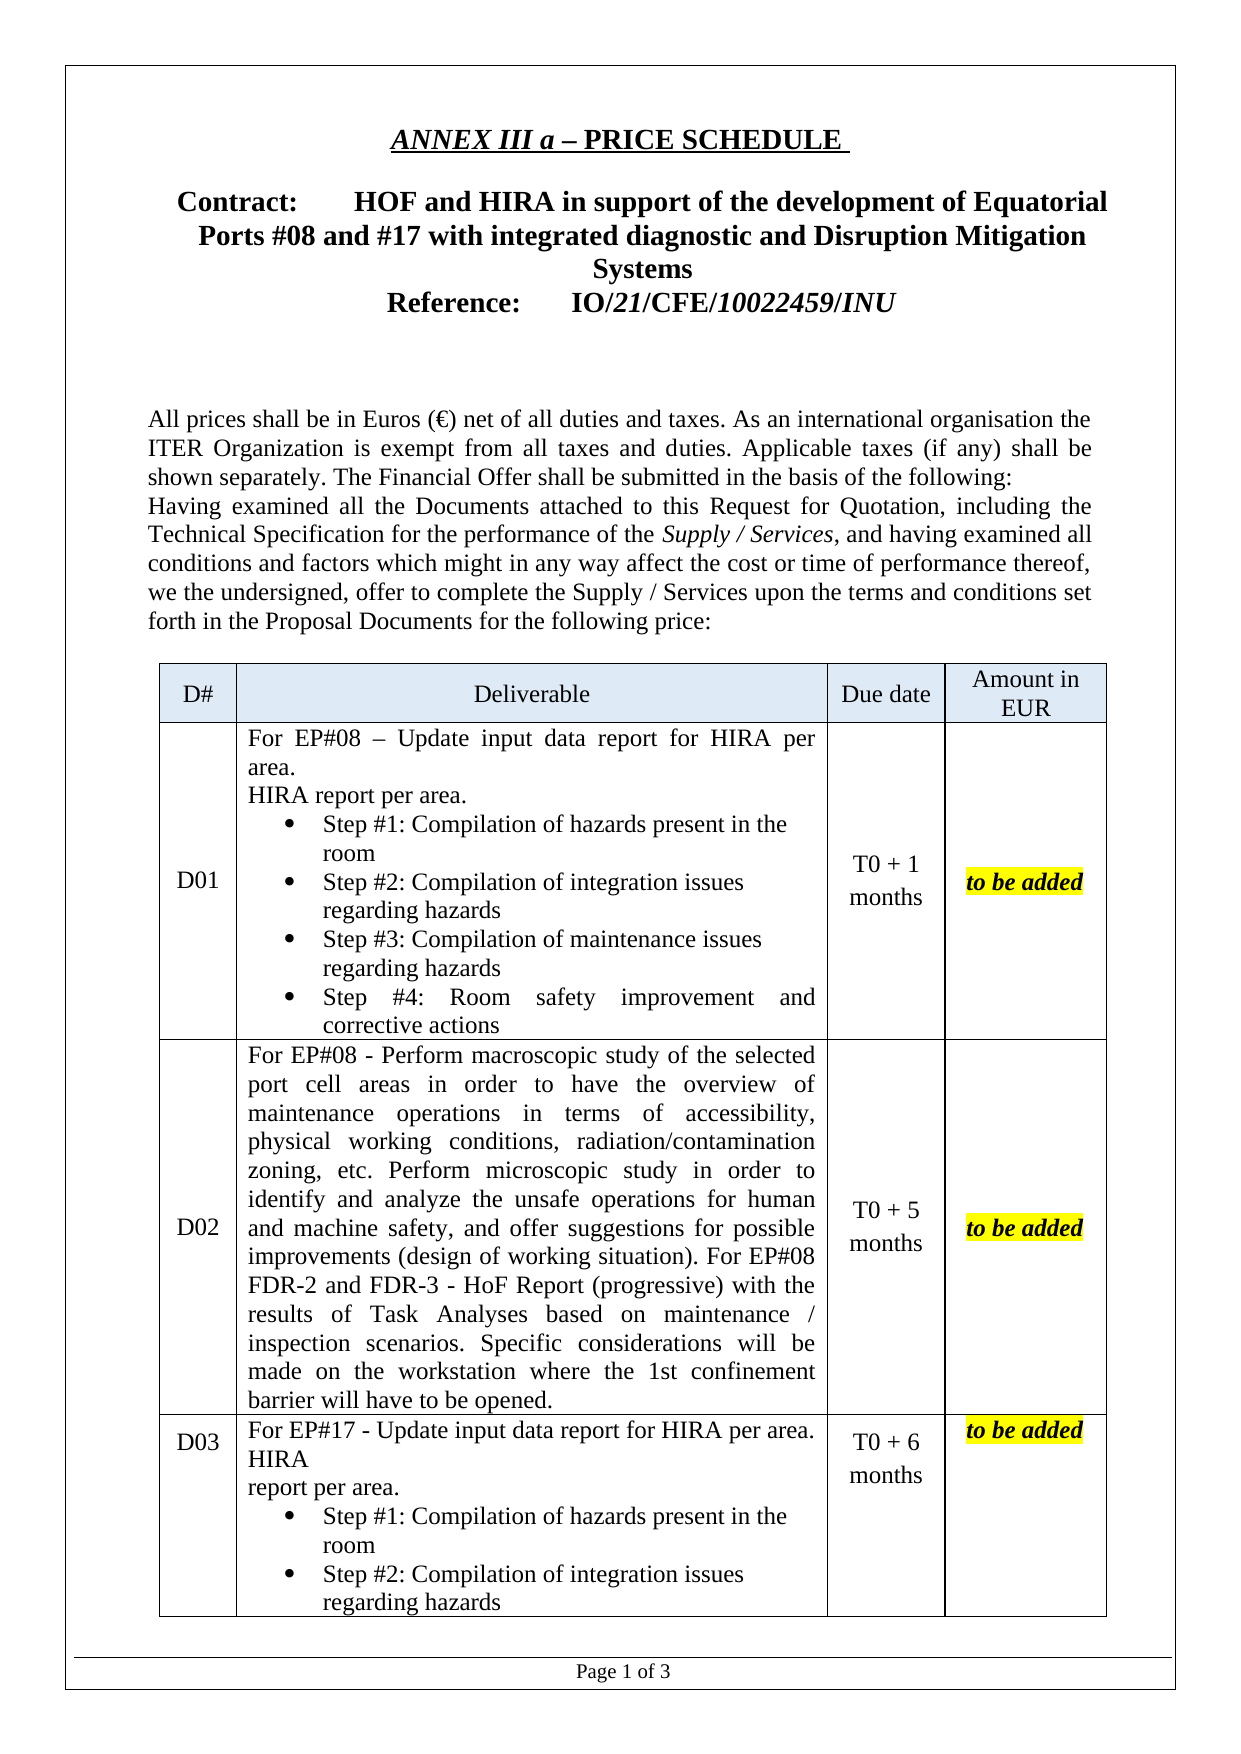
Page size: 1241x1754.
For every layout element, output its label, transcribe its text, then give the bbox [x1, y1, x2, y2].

table_header Due date [828, 664, 944, 722]
text Contract: HOF and HIRA in support of the development of Equatorial Ports #08 and #17 with integrated diagnostic and Disruption Mitigation Systems [148, 184, 1137, 285]
table_cell to be added [946, 1415, 1106, 1616]
table_cell to be added [946, 1040, 1106, 1414]
table_cell D01 [160, 723, 236, 1039]
table_cell D02 [160, 1040, 236, 1414]
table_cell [237, 1415, 827, 1616]
table_cell to be added [946, 723, 1106, 1039]
table_cell For EP#08 – Update input data report for HIRA per area. HIRA report per area. Step #1: Compilation of hazards present in the room Step #2: Compilation of integration issues regarding hazards Step #3: Compilation of maintenance issues regarding hazards Step #4: Room safety improvement and corrective actions [237, 723, 827, 1039]
text Having examined all the Documents attached to this Request for Quotation, including the Technical Specification for the performance of the Supply / Services, and having examined all conditions and factors which might in any way affect the cost or time of performance thereof, we the undersigned, offer to complete the Supply / Services upon the terms and conditions set forth in the Proposal Documents for the following price: [148, 491, 1092, 634]
table_cell T0 + 6 months [828, 1415, 944, 1616]
table_header Deliverable [237, 664, 827, 722]
table_cell T0 + 5 months [828, 1040, 944, 1414]
table_cell T0 + 1 months [828, 723, 944, 1039]
table_cell For EP#08 - Perform macroscopic study of the selected port cell areas in order to have the overview of maintenance operations in terms of accessibility, physical working conditions, radiation/contamination zoning, etc. Perform microscopic study in order to identify and analyze the unsafe operations for human and machine safety, and offer suggestions for possible improvements (design of working situation). For EP#08 FDR-2 and FDR-3 - HoF Report (progressive) with the results of Task Analyses based on maintenance / inspection scenarios. Specific considerations will be made on the workstation where the 1st confinement barrier will have to be opened. [237, 1040, 827, 1414]
text ANNEX III a – PRICE SCHEDULE [148, 122, 1092, 155]
text Reference: IO/21/CFE/10022459/INU [148, 285, 1137, 318]
table_header Amount in EUR [946, 664, 1106, 722]
table_header D# [160, 664, 236, 722]
text All prices shall be in Euros (€) net of all duties and taxes. As an international organisation the ITER Organization is exempt from all taxes and duties. Applicable taxes (if any) shall be shown separately. The Financial Offer shall be submitted in the basis of the following: [148, 404, 1092, 491]
table_cell D03 [160, 1415, 236, 1616]
